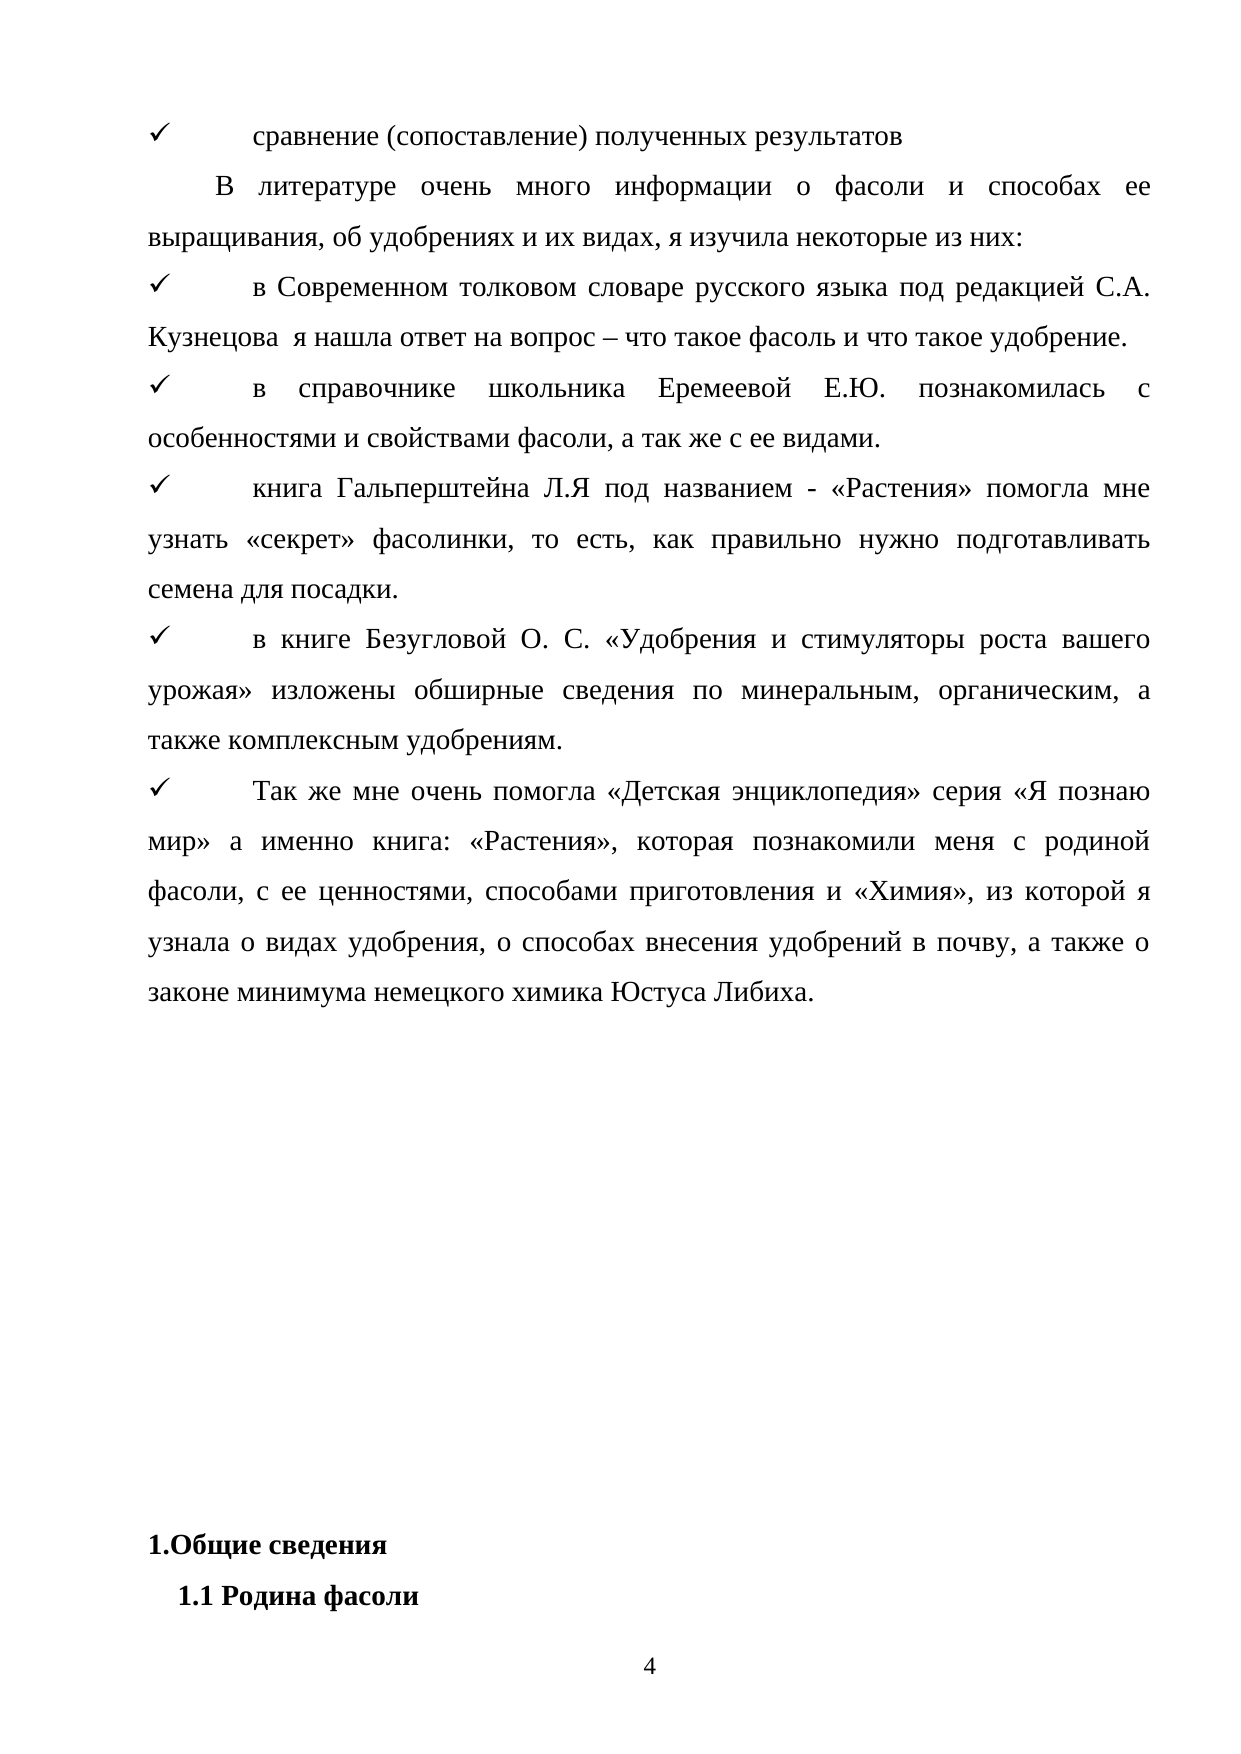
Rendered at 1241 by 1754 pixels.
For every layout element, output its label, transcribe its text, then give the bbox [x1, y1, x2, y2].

list сравнение (сопоставление) полученных результатов [148, 118, 1152, 152]
text В литературе очень много информации о фасоли и способах ее выращивания, об удобрениях и их видах, я изучила некоторые из них: [148, 168, 1152, 252]
list в справочнике школьника Еремеевой Е.Ю. познакомилась с особенностями и свойствами фасоли, а так же с ее видами. [148, 370, 1152, 454]
list в книге Безугловой О. С. «Удобрения и стимуляторы роста вашего урожая» изложены обширные сведения по минеральным, органическим, а также комплексным удобрениям. [148, 622, 1152, 756]
list в Современном толковом словаре русского языка под редакцией С.А. Кузнецова я нашла ответ на вопрос – что такое фасоль и что такое удобрение. [148, 269, 1152, 353]
text 1.1 Родина фасоли [148, 1578, 1152, 1611]
text 1.Общие сведения [148, 1527, 1152, 1561]
list книга Гальперштейна Л.Я под названием - «Растения» помогла мне узнать «секрет» фасолинки, то есть, как правильно нужно подготавливать семена для посадки. [148, 471, 1152, 605]
list Так же мне очень помогла «Детская энциклопедия» серия «Я познаю мир» а именно книга: «Растения», которая познакомили меня с родиной фасоли, с ее ценностями, способами приготовления и «Химия», из которой я узнала о видах удобрения, о способах внесения удобрений в почву, а также о законе минимума немецкого химика Юстуса Либиха. [148, 773, 1152, 1008]
